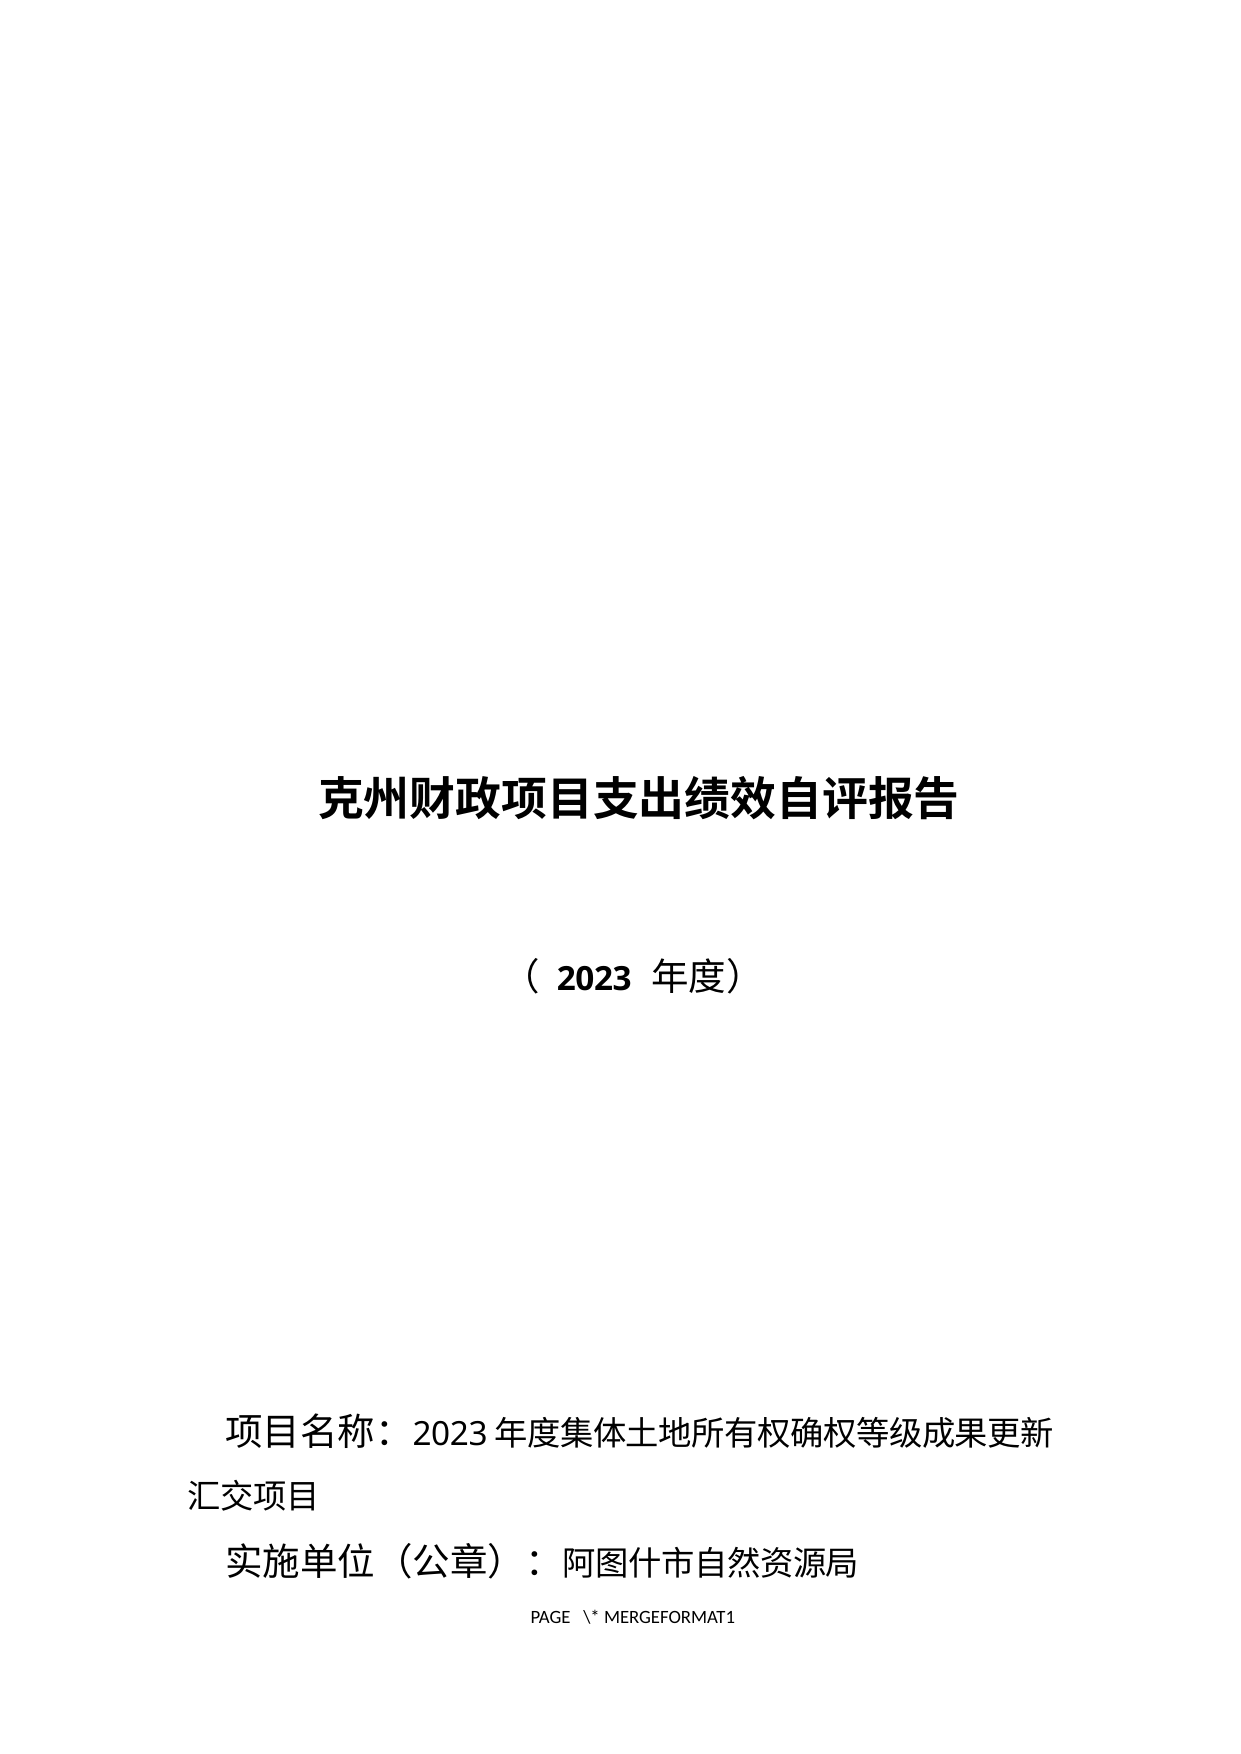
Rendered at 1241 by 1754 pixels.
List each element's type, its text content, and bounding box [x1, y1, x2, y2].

text 项目名称：2023年度集体土地所有权确权等级成果更新汇交项目 [187, 1397, 1078, 1527]
text 克州财政项目支出绩效自评报告 [187, 747, 1078, 844]
text （ 2023 年度） [187, 942, 1078, 1007]
text 实施单位（公章）：阿图什市自然资源局 [187, 1527, 1078, 1592]
